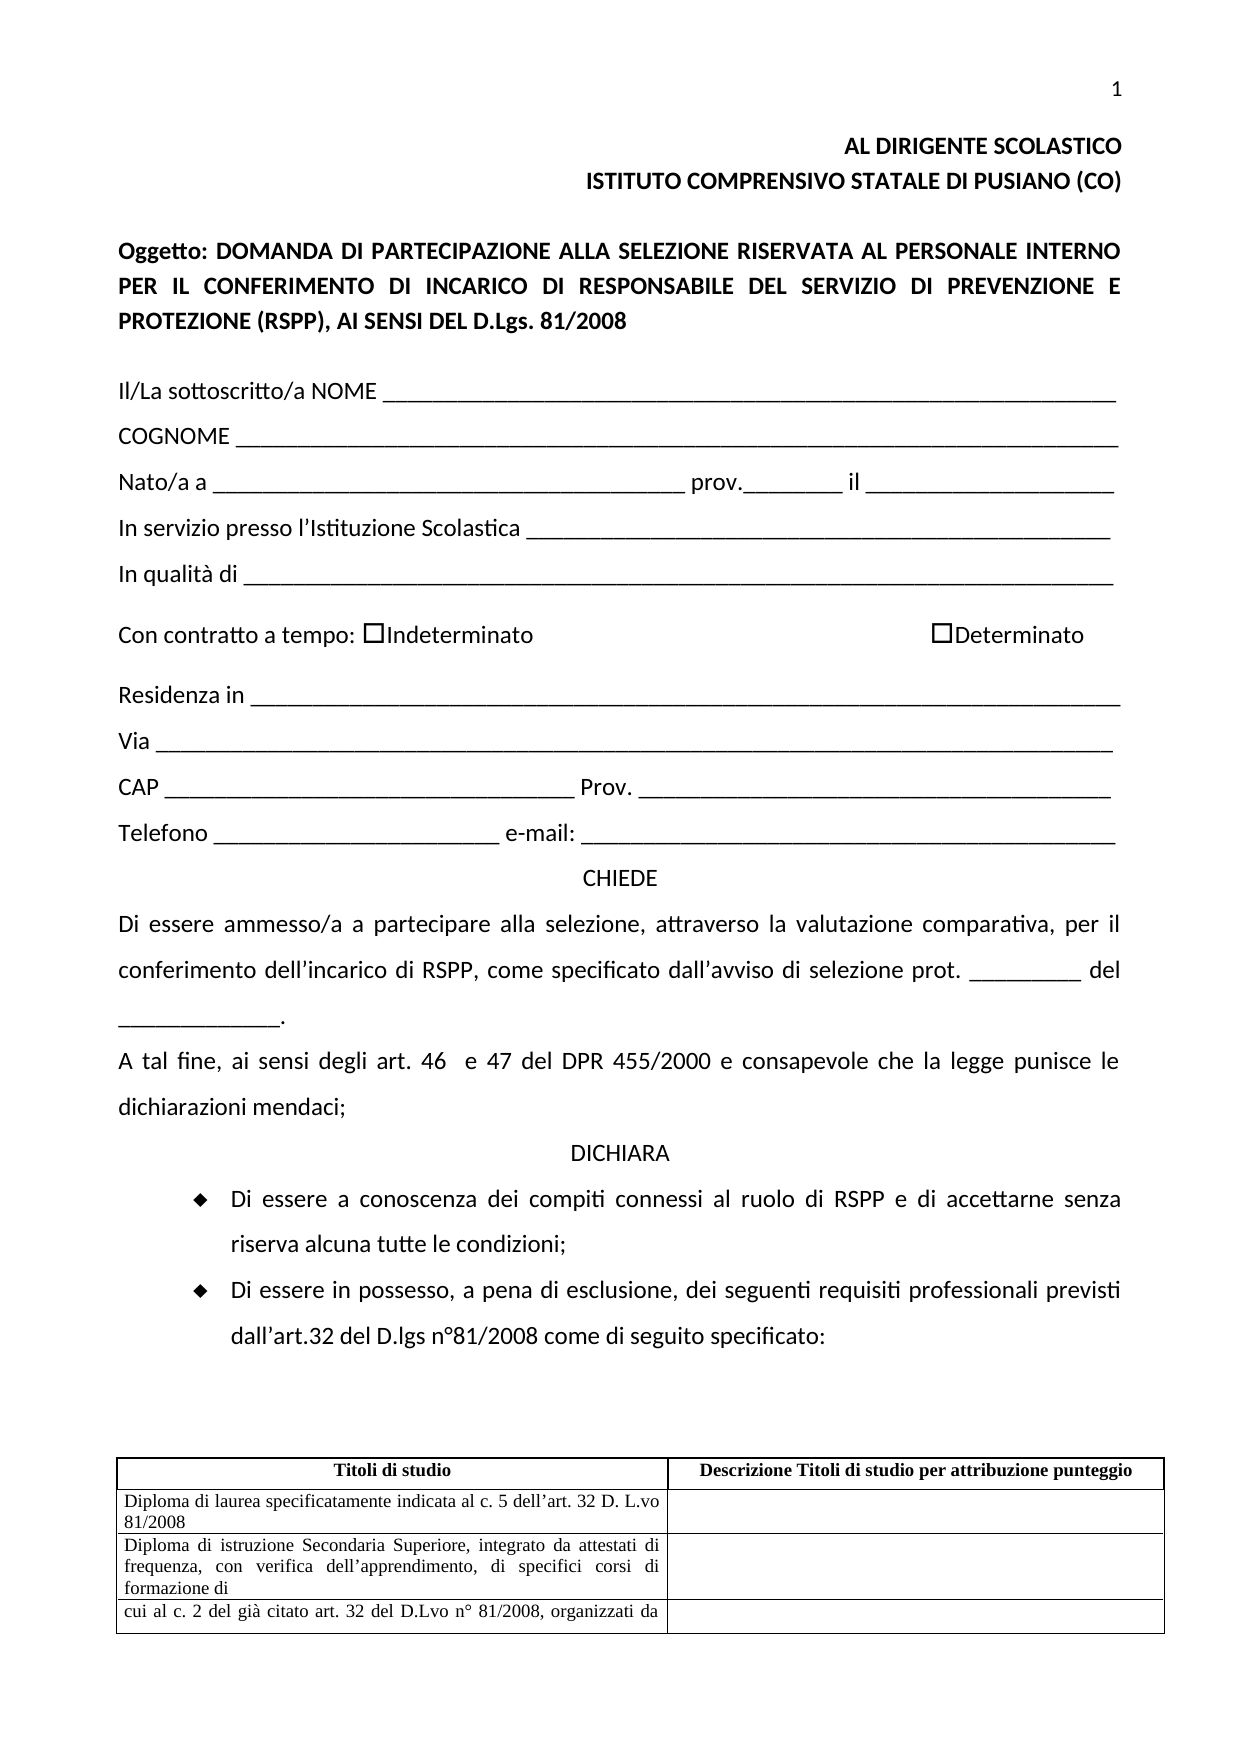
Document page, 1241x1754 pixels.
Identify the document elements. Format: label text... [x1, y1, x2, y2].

text DICHIARA [118, 1137, 1122, 1167]
text ISTITUTO COMPRENSIVO STATALE DI PUSIANO (CO) [118, 165, 1122, 195]
text A tal fine, ai sensi degli art. 46 e 47 del DPR 455/2000 e consapevole che la legge punisce le dichiarazioni mendaci; [118, 1046, 1122, 1122]
table_header Titoli di studio [118, 1459, 667, 1488]
text CHIEDE [118, 863, 1122, 893]
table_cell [117, 1599, 667, 1633]
text Telefono _______________________ e-mail: ___________________________________________ [118, 817, 1122, 847]
table_cell Diploma di istruzione Secondaria Superiore, integrato da attestati di frequenza, con verifica dell’apprendimento, di specifici corsi di formazione di [117, 1533, 667, 1598]
table_cell Diploma di laurea specificatamente indicata al c. 5 dell’art. 32 D. L.vo 81/2008 [117, 1490, 667, 1533]
list Di essere a conoscenza dei compiti connessi al ruolo di RSPP e di accettarne senza riserva alcuna tutte le condizioni; [193, 1183, 1122, 1259]
text In servizio presso l’Istituzione Scolastica _______________________________________________ [118, 512, 1122, 542]
text Nato/a a ______________________________________ prov.________ il ____________________ [118, 466, 1122, 497]
text AL DIRIGENTE SCOLASTICO [118, 130, 1122, 160]
table_cell [668, 1533, 1164, 1598]
text COGNOME _______________________________________________________________________ [118, 421, 1122, 451]
text In qualità di ______________________________________________________________________ [118, 558, 1122, 588]
text Oggetto: DOMANDA DI PARTECIPAZIONE ALLA SELEZIONE RISERVATA AL PERSONALE INTERNO PER IL CONFERIMENTO DI INCARICO DI RESPONSABILE DEL SERVIZIO DI PREVENZIONE E PROTEZIONE (RSPP), AI SENSI DEL D.Lgs. 81/2008 [118, 235, 1122, 335]
text Via _____________________________________________________________________________ [118, 725, 1122, 756]
list Di essere in possesso, a pena di esclusione, dei seguenti requisiti professionali previsti dall’art.32 del D.lgs n°81/2008 come di seguito specificato: [193, 1274, 1122, 1350]
text Con contratto a tempo: □Indeterminato □Determinato [118, 603, 1122, 654]
table_cell [668, 1490, 1164, 1533]
text Di essere ammesso/a a partecipare alla selezione, attraverso la valutazione comparativa, per il conferimento dell’incarico di RSPP, come specificato dall’avviso di selezione prot. _________ del _____________. [118, 908, 1122, 1030]
table_cell [668, 1599, 1164, 1633]
text Il/La sottoscritto/a NOME ___________________________________________________________ [118, 375, 1122, 405]
text CAP _________________________________ Prov. ______________________________________ [118, 771, 1122, 802]
table_header Descrizione Titoli di studio per attribuzione punteggio [669, 1459, 1163, 1488]
text Residenza in ______________________________________________________________________ [118, 680, 1122, 710]
